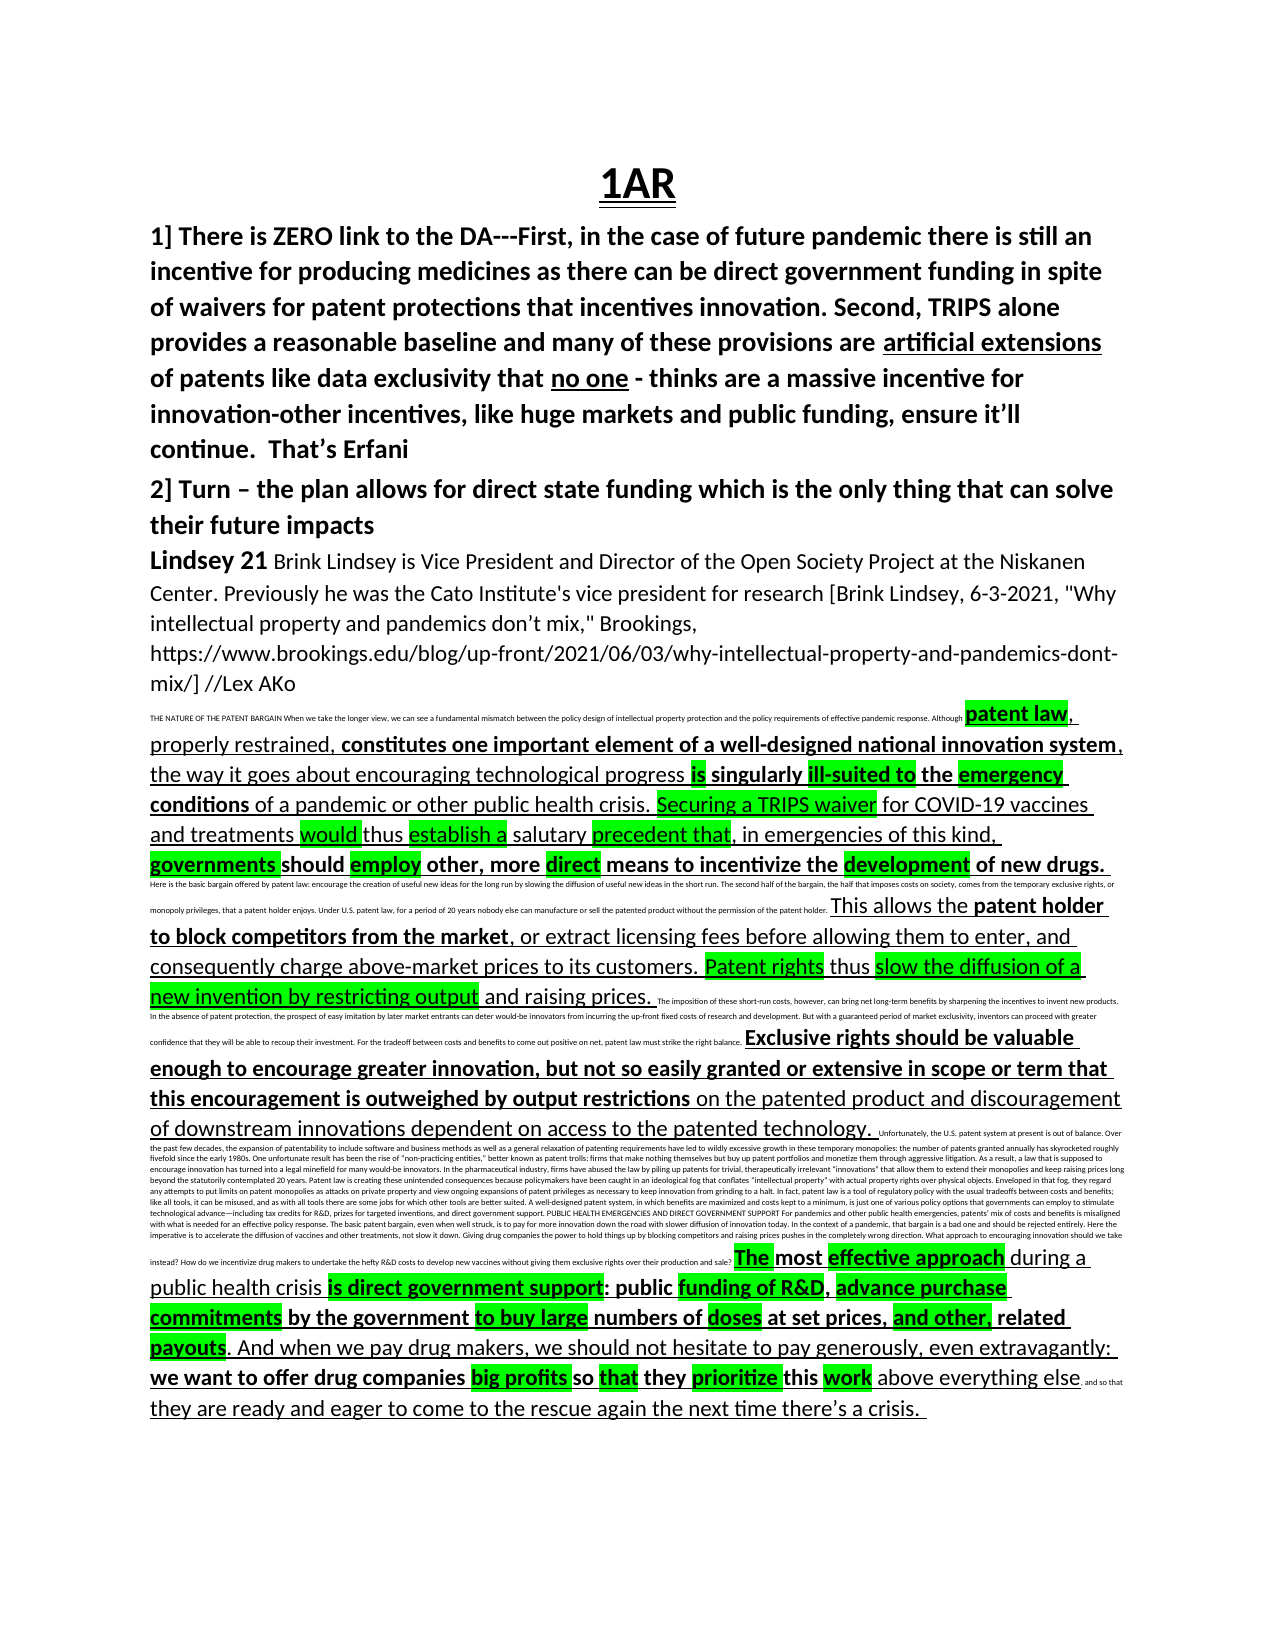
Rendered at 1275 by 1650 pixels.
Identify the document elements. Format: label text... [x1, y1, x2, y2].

subtitle 1] There is ZERO link to the DA---First, in the case of future pandemic there is still an incentive for producing medicines as there can be direct government funding in spite of waivers for patent protections that incentives innovation. Second, TRIPS alone provides a reasonable baseline and many of these provisions are artificial extensions of patents like data exclusivity that no one - thinks are a massive incentive for innovation-other incentives, like huge markets and public funding, ensure it’ll continue. That’s Erfani [150, 219, 1125, 465]
subtitle 1AR [150, 154, 1125, 210]
subtitle 2] Turn – the plan allows for direct state funding which is the only thing that can solve their future impacts [150, 472, 1125, 541]
text Lindsey 21 Brink Lindsey is Vice President and Director of the Open Society Project at the Niskanen Center. Previously he was the Cato Institute's vice president for research [Brink Lindsey, 6-3-2021, "Why intellectual property and pandemics don’t mix," Brookings, https://www.brookings.edu/blog/up-front/2021/06/03/why-intellectual-property-and-pandemics-dont-mix/] //Lex AKo [150, 543, 1125, 697]
text THE NATURE OF THE PATENT BARGAIN When we take the longer view, we can see a fundamental mismatch between the policy design of intellectual property protection and the policy requirements of effective pandemic response. Although patent law, properly restrained, constitutes one important element of a well-designed national innovation system, the way it goes about encouraging technological progress is singularly ill-suited to the emergency conditions of a pandemic or other public health crisis. Securing a TRIPS waiver for COVID-19 vaccines and treatments would thus establish a salutary precedent that, in emergencies of this kind, governments should employ other, more direct means to incentivize the development of new drugs. Here is the basic bargain offered by patent law: encourage the creation of useful new ideas for the long run by slowing the diffusion of useful new ideas in the short run. The second half of the bargain, the half that imposes costs on society, comes from the temporary exclusive rights, or monopoly privileges, that a patent holder enjoys. Under U.S. patent law, for a period of 20 years nobody else can manufacture or sell the patented product without the permission of the patent holder. This allows the patent holder to block competitors from the market, or extract licensing fees before allowing them to enter, and consequently charge above-market prices to its customers. Patent rights thus slow the diffusion of a new invention by restricting output and raising prices. The imposition of these short-run costs, however, can bring net long-term benefits by sharpening the incentives to invent new products. In the absence of patent protection, the prospect of easy imitation by later market entrants can deter would-be innovators from incurring the up-front fixed costs of research and development. But with a guaranteed period of market exclusivity, inventors can proceed with greater confidence that they will be able to recoup their investment. For the tradeoff between costs and benefits to come out positive on net, patent law must strike the right balance. Exclusive rights should be valuable enough to encourage greater innovation, but not so easily granted or extensive in scope or term that this encouragement is outweighed by output restrictions on the patented product and discouragement of downstream innovations dependent on access to the patented technology. Unfortunately, the U.S. patent system at present is out of balance. Over the past few decades, the expansion of patentability to include software and business methods as well as a general relaxation of patenting requirements have led to wildly excessive growth in these temporary monopolies: the number of patents granted annually has skyrocketed roughly fivefold since the early 1980s. One unfortunate result has been the rise of “non-practicing entities,” better known as patent trolls: firms that make nothing themselves but buy up patent portfolios and monetize them through aggressive litigation. As a result, a law that is supposed to encourage innovation has turned into a legal minefield for many would-be innovators. In the pharmaceutical industry, firms have abused the law by piling up patents for trivial, therapeutically irrelevant “innovations” that allow them to extend their monopolies and keep raising prices long beyond the statutorily contemplated 20 years. Patent law is creating these unintended consequences because policymakers have been caught in an ideological fog that conflates “intellectual property” with actual property rights over physical objects. Enveloped in that fog, they regard any attempts to put limits on patent monopolies as attacks on private property and view ongoing expansions of patent privileges as necessary to keep innovation from grinding to a halt. In fact, patent law is a tool of regulatory policy with the usual tradeoffs between costs and benefits; like all tools, it can be misused, and as with all tools there are some jobs for which other tools are better suited. A well-designed patent system, in which benefits are maximized and costs kept to a minimum, is just one of various policy options that governments can employ to stimulate technological advance—including tax credits for R&D, prizes for targeted inventions, and direct government support. PUBLIC HEALTH EMERGENCIES AND DIRECT GOVERNMENT SUPPORT For pandemics and other public health emergencies, patents’ mix of costs and benefits is misaligned with what is needed for an effective policy response. The basic patent bargain, even when well struck, is to pay for more innovation down the road with slower diffusion of innovation today. In the context of a pandemic, that bargain is a bad one and should be rejected entirely. Here the imperative is to accelerate the diffusion of vaccines and other treatments, not slow it down. Giving drug companies the power to hold things up by blocking competitors and raising prices pushes in the completely wrong direction. What approach to encouraging innovation should we take instead? How do we incentivize drug makers to undertake the hefty R&D costs to develop new vaccines without giving them exclusive rights over their production and sale? The most effective approach during a public health crisis is direct government support: public funding of R&D, advance purchase commitments by the government to buy large numbers of doses at set prices, and other, related payouts. And when we pay drug makers, we should not hesitate to pay generously, even extravagantly: we want to offer drug companies big profits so that they prioritize this work above everything else, and so that they are ready and eager to come to the rescue again the next time there’s a crisis. [150, 699, 1125, 1422]
